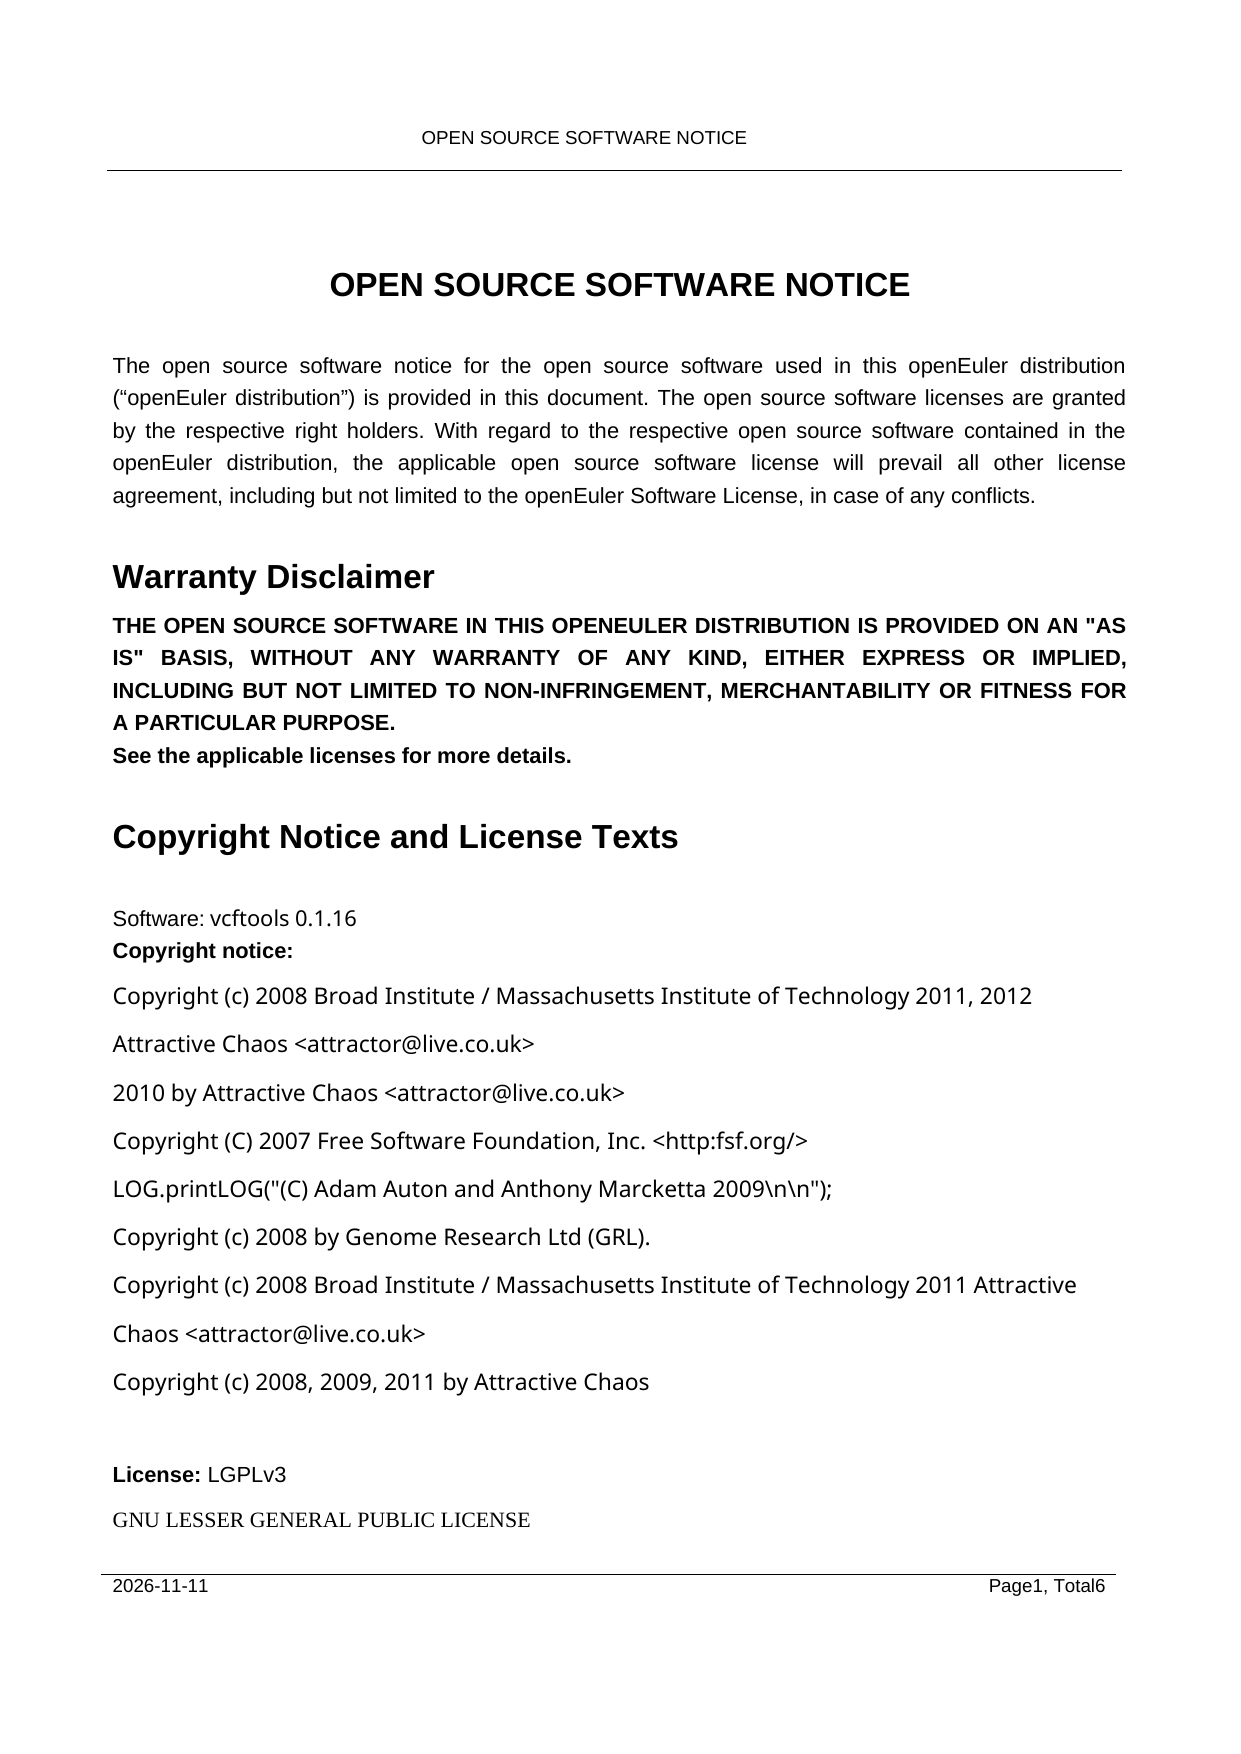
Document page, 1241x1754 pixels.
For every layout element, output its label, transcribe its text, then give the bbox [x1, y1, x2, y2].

text LOG.printLOG("(C) Adam Auton and Anthony Marcketta 2009\n\n"); [112, 1172, 1128, 1205]
text THE OPEN SOURCE SOFTWARE IN THIS OPENEULER DISTRIBUTION IS PROVIDED ON AN "AS IS" BASIS, WITHOUT ANY WARRANTY OF ANY KIND, EITHER EXPRESS OR IMPLIED, INCLUDING BUT NOT LIMITED TO NON-INFRINGEMENT, MERCHANTABILITY OR FITNESS FOR A PARTICULAR PURPOSE. See the applicable licenses for more details. [112, 609, 1128, 771]
text OPEN SOURCE SOFTWARE NOTICE [112, 251, 1128, 316]
text The open source software notice for the open source software used in this openEuler distribution (“openEuler distribution”) is provided in this document. The open source software licenses are granted by the respective right holders. With regard to the respective open source software contained in the openEuler distribution, the applicable open source software license will prevail all other license agreement, including but not limited to the openEuler Software License, in case of any conflicts. [112, 349, 1128, 511]
text Copyright (c) 2008 Broad Institute / Massachusetts Institute of Technology 2011 Attractive Chaos <attractor@live.co.uk> [112, 1268, 1128, 1350]
text 2010 by Attractive Chaos <attractor@live.co.uk> [112, 1076, 1128, 1108]
text Copyright (c) 2008, 2009, 2011 by Attractive Chaos [112, 1365, 1128, 1398]
text Copyright Notice and License Texts [112, 804, 1128, 869]
text Copyright (c) 2008 by Genome Research Ltd (GRL). [112, 1220, 1128, 1253]
text License: LGPLv3 [112, 1458, 1128, 1491]
text Copyright (C) 2007 Free Software Foundation, Inc. <http:fsf.org/> [112, 1124, 1128, 1157]
text Software: vcftools 0.1.16 [112, 901, 1128, 934]
text Copyright (c) 2008 Broad Institute / Massachusetts Institute of Technology 2011, 2012 Attractive Chaos <attractor@live.co.uk> [112, 979, 1128, 1060]
text Warranty Disclaimer [112, 544, 1128, 609]
text GNU LESSER GENERAL PUBLIC LICENSE [112, 1504, 1128, 1536]
text Copyright notice: [112, 934, 1128, 966]
